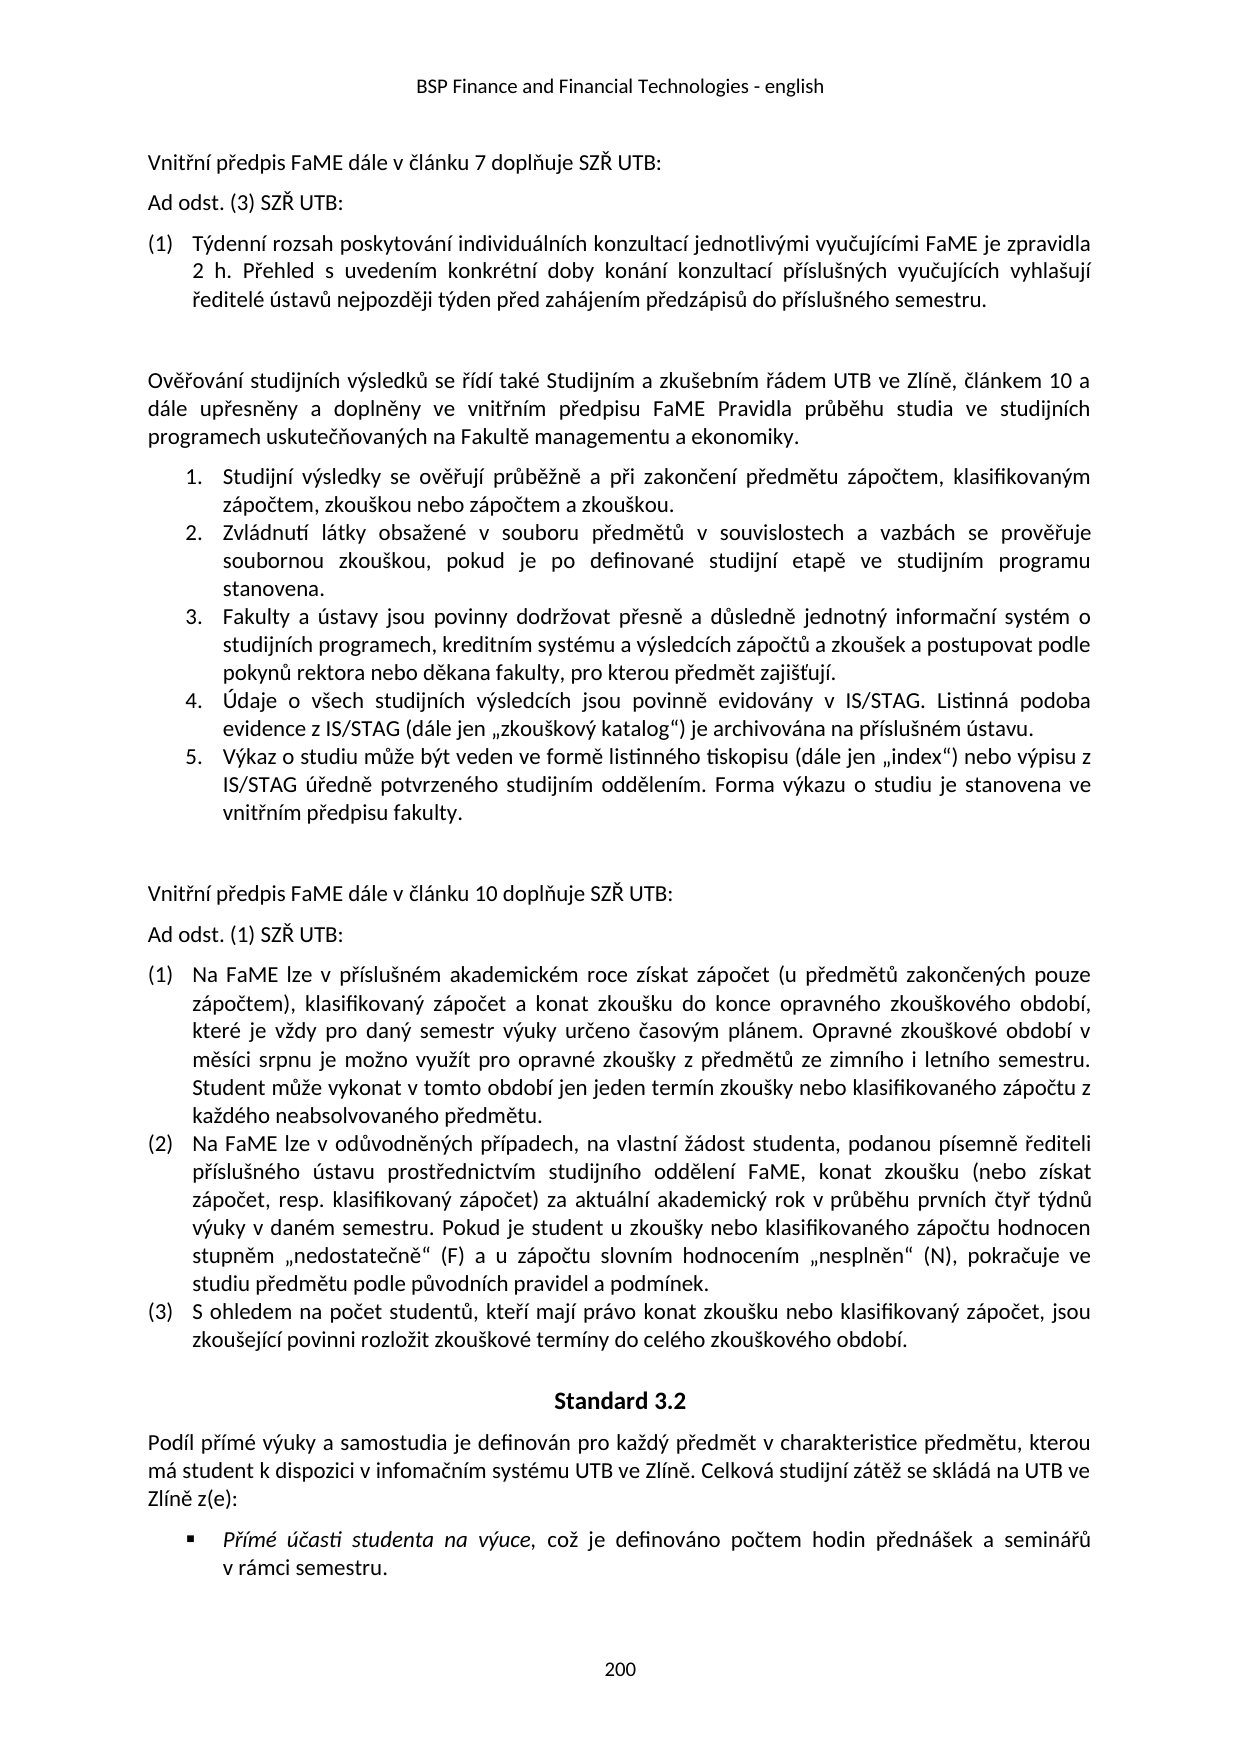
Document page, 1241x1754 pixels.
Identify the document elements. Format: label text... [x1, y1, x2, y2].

text Vnitřní předpis FaME dále v článku 7 doplňuje SZŘ UTB: [148, 148, 1093, 176]
text Podíl přímé výuky a samostudia je definován pro každý předmět v charakteristice předmětu, kterou má student k dispozici v infomačním systému UTB ve Zlíně. Celková studijní zátěž se skládá na UTB ve Zlíně z(e): [148, 1428, 1093, 1512]
list Údaje o všech studijních výsledcích jsou povinně evidovány v IS/STAG. Listinná podoba evidence z IS/STAG (dále jen „zkouškový katalog“) je archivována na příslušném ústavu. [185, 686, 1093, 742]
list Fakulty a ústavy jsou povinny dodržovat přesně a důsledně jednotný informační systém o studijních programech, kreditním systému a výsledcích zápočtů a zkoušek a postupovat podle pokynů rektora nebo děkana fakulty, pro kterou předmět zajišťují. [185, 602, 1093, 686]
list Výkaz o studiu může být veden ve formě listinného tiskopisu (dále jen „index“) nebo výpisu z IS/STAG úředně potvrzeného studijním oddělením. Forma výkazu o studiu je stanovena ve vnitřním předpisu fakulty. [185, 742, 1093, 827]
list Zvládnutí látky obsažené v souboru předmětů v souvislostech a vazbách se prověřuje soubornou zkouškou, pokud je po definované studijní etapě ve studijním programu stanovena. [185, 518, 1093, 602]
text Standard 3.2 [148, 1385, 1093, 1416]
text Ad odst. (3) SZŘ UTB: [148, 188, 1093, 216]
text Ad odst. (1) SZŘ UTB: [148, 920, 1093, 948]
list Týdenní rozsah poskytování individuálních konzultací jednotlivými vyučujícími FaME je zpravidla 2 h. Přehled s uvedením konkrétní doby konání konzultací příslušných vyučujících vyhlašují ředitelé ústavů nejpozději týden před zahájením předzápisů do příslušného semestru. [148, 229, 1093, 313]
list Na FaME lze v příslušném akademickém roce získat zápočet (u předmětů zakončených pouze zápočtem), klasifikovaný zápočet a konat zkoušku do konce opravného zkouškového období, které je vždy pro daný semestr výuky určeno časovým plánem. Opravné zkouškové období v měsíci srpnu je možno využít pro opravné zkoušky z předmětů ze zimního i letního semestru. Student může vykonat v tomto období jen jeden termín zkoušky nebo klasifikovaného zápočtu z každého neabsolvovaného předmětu. [148, 961, 1093, 1129]
text Vnitřní předpis FaME dále v článku 10 doplňuje SZŘ UTB: [148, 879, 1093, 908]
list S ohledem na počet studentů, kteří mají právo konat zkoušku nebo klasifikovaný zápočet, jsou zkoušející povinni rozložit zkouškové termíny do celého zkouškového období. [148, 1297, 1093, 1353]
text Ověřování studijních výsledků se řídí také Studijním a zkušebním řádem UTB ve Zlíně, článkem 10 a dále upřesněny a doplněny ve vnitřním předpisu FaME Pravidla průběhu studia ve studijních programech uskutečňovaných na Fakultě managementu a ekonomiky. [148, 366, 1093, 450]
list Studijní výsledky se ověřují průběžně a při zakončení předmětu zápočtem, klasifikovaným zápočtem, zkouškou nebo zápočtem a zkouškou. [185, 462, 1093, 518]
list Přímé účasti studenta na výuce, což je definováno počtem hodin přednášek a seminářů v rámci semestru. [185, 1525, 1093, 1581]
list Na FaME lze v odůvodněných případech, na vlastní žádost studenta, podanou písemně řediteli příslušného ústavu prostřednictvím studijního oddělení FaME, konat zkoušku (nebo získat zápočet, resp. klasifikovaný zápočet) za aktuální akademický rok v průběhu prvních čtyř týdnů výuky v daném semestru. Pokud je student u zkoušky nebo klasifikovaného zápočtu hodnocen stupněm „nedostatečně“ (F) a u zápočtu slovním hodnocením „nesplněn“ (N), pokračuje ve studiu předmětu podle původních pravidel a podmínek. [148, 1129, 1093, 1297]
